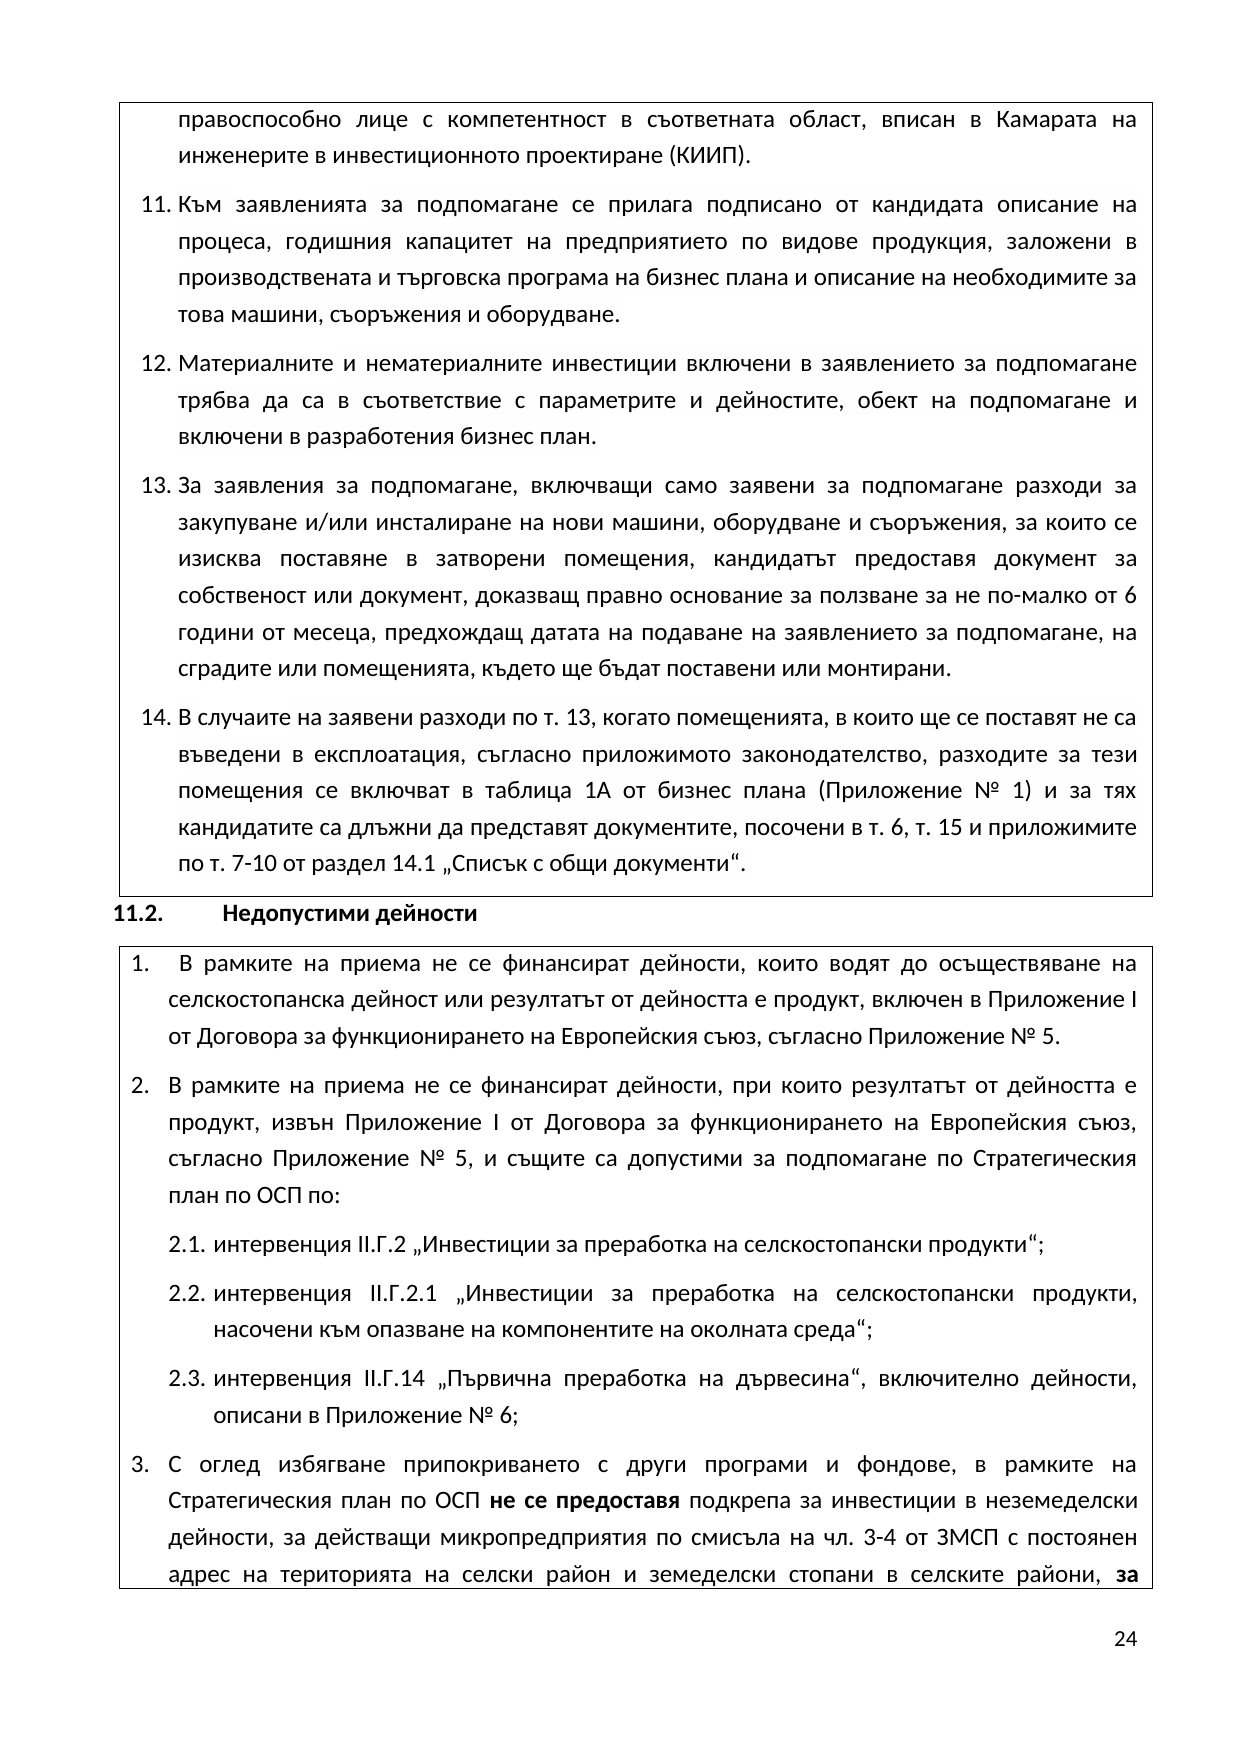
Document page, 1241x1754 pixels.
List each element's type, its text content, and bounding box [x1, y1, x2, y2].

subtitle Недопустими дейности [112, 897, 1137, 927]
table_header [120, 947, 1152, 1588]
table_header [120, 103, 1152, 896]
